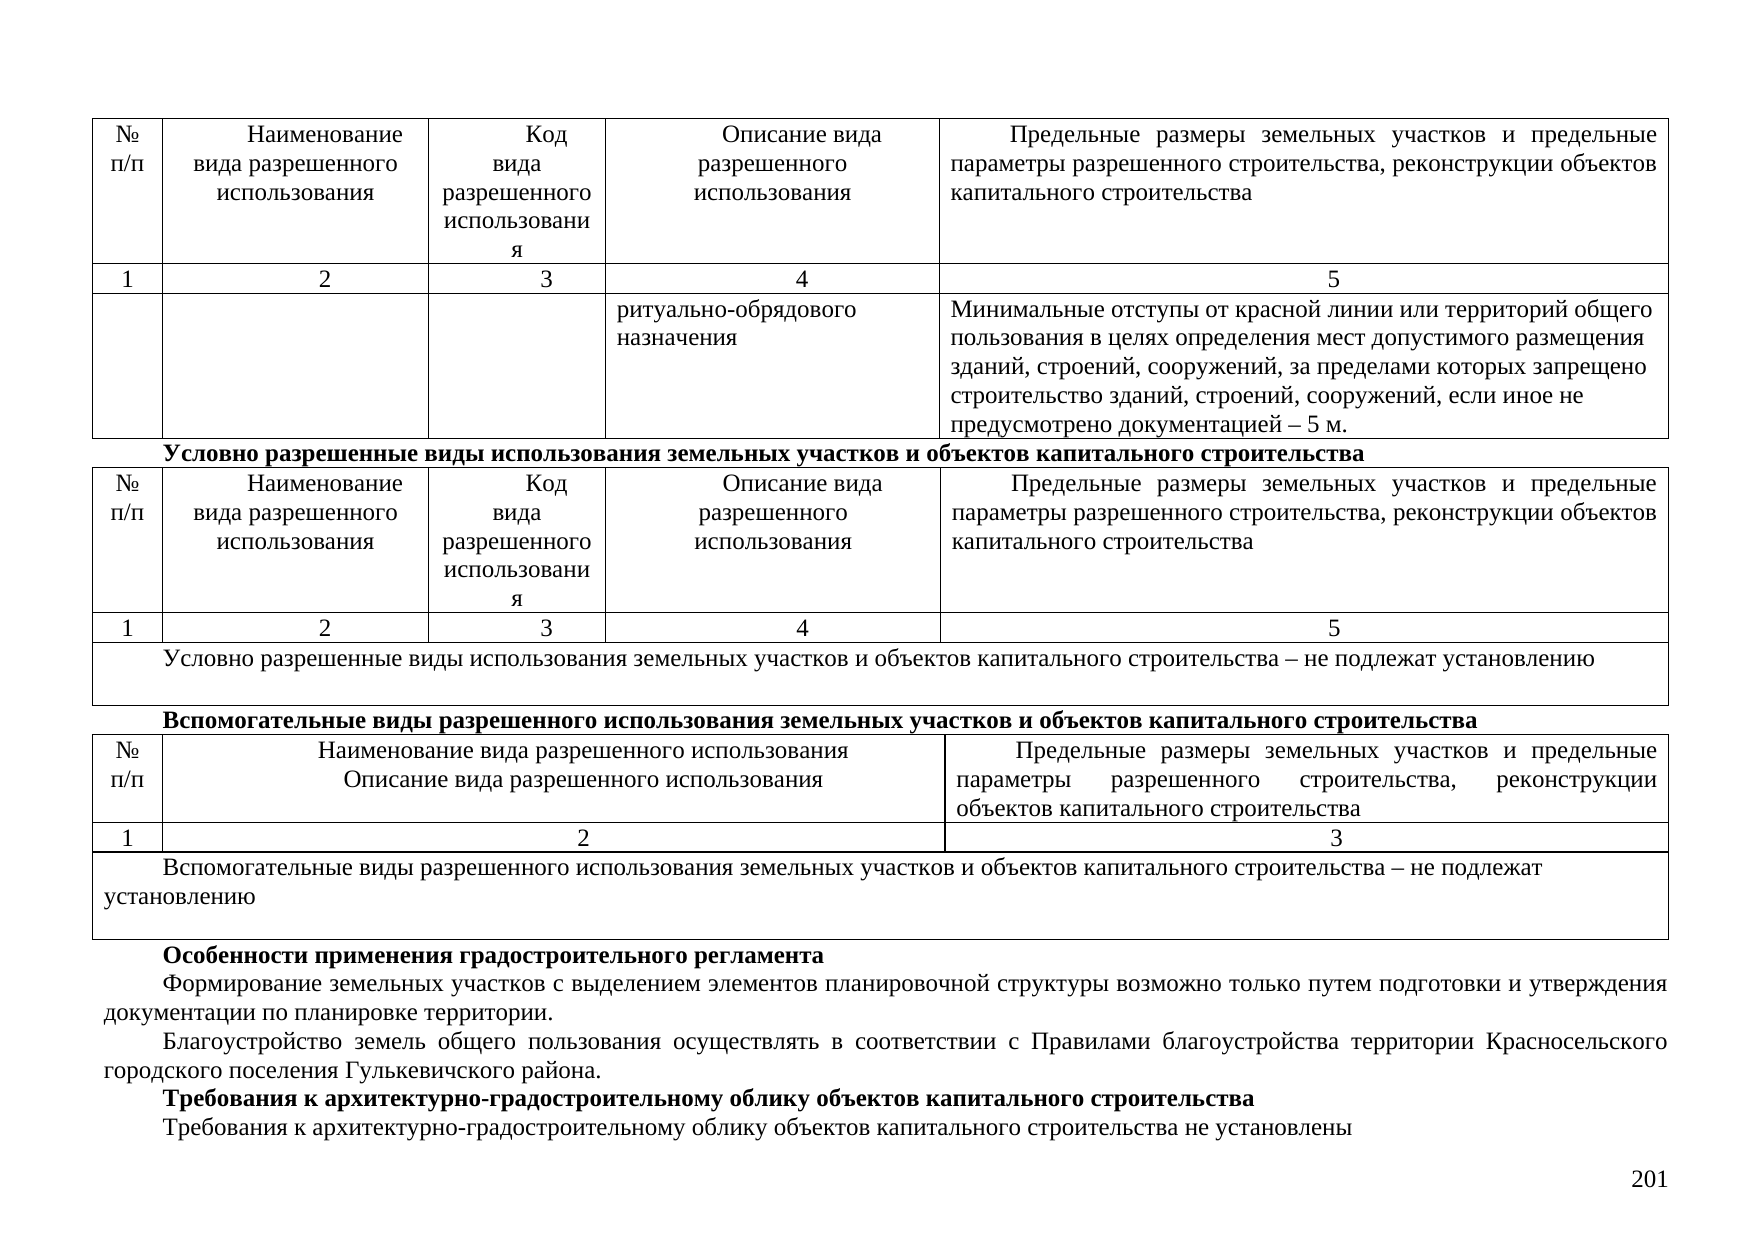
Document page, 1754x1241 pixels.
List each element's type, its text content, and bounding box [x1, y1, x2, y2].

text Вспомогательные виды разрешенного использования земельных участков и объектов капитального строительства [103, 706, 1669, 734]
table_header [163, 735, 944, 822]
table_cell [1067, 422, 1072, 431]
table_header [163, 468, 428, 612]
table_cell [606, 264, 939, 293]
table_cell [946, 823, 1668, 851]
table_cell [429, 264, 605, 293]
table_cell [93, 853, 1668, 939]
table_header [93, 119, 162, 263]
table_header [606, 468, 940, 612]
text Условно разрешенные виды использования земельных участков и объектов капитального строительства [103, 439, 1669, 467]
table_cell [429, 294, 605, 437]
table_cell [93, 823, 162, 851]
text Благоустройство земель общего пользования осуществлять в соответствии с Правилами благоустройства территории Красносельского городского поселения Гулькевичского района. [103, 1026, 1669, 1083]
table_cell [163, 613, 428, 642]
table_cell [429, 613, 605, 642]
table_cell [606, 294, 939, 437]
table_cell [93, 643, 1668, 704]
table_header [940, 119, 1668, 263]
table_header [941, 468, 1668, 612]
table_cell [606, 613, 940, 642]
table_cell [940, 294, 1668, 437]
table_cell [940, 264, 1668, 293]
text Требования к архитектурно-градостроительному облику объектов капитального строительства [103, 1083, 1669, 1112]
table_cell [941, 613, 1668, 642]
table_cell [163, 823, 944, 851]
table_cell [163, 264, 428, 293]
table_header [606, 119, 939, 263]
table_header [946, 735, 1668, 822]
text Требования к архитектурно-градостроительному облику объектов капитального строительства не установлены [103, 1112, 1669, 1141]
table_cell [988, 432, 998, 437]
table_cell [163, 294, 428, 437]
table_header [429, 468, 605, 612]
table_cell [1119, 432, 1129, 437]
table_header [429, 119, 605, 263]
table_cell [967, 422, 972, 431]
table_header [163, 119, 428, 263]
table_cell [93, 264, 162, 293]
text Формирование земельных участков с выделением элементов планировочной структуры возможно только путем подготовки и утверждения документации по планировке территории. [103, 968, 1669, 1026]
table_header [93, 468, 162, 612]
text Особенности применения градостроительного регламента [103, 940, 1669, 968]
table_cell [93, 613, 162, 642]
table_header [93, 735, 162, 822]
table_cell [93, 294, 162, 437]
